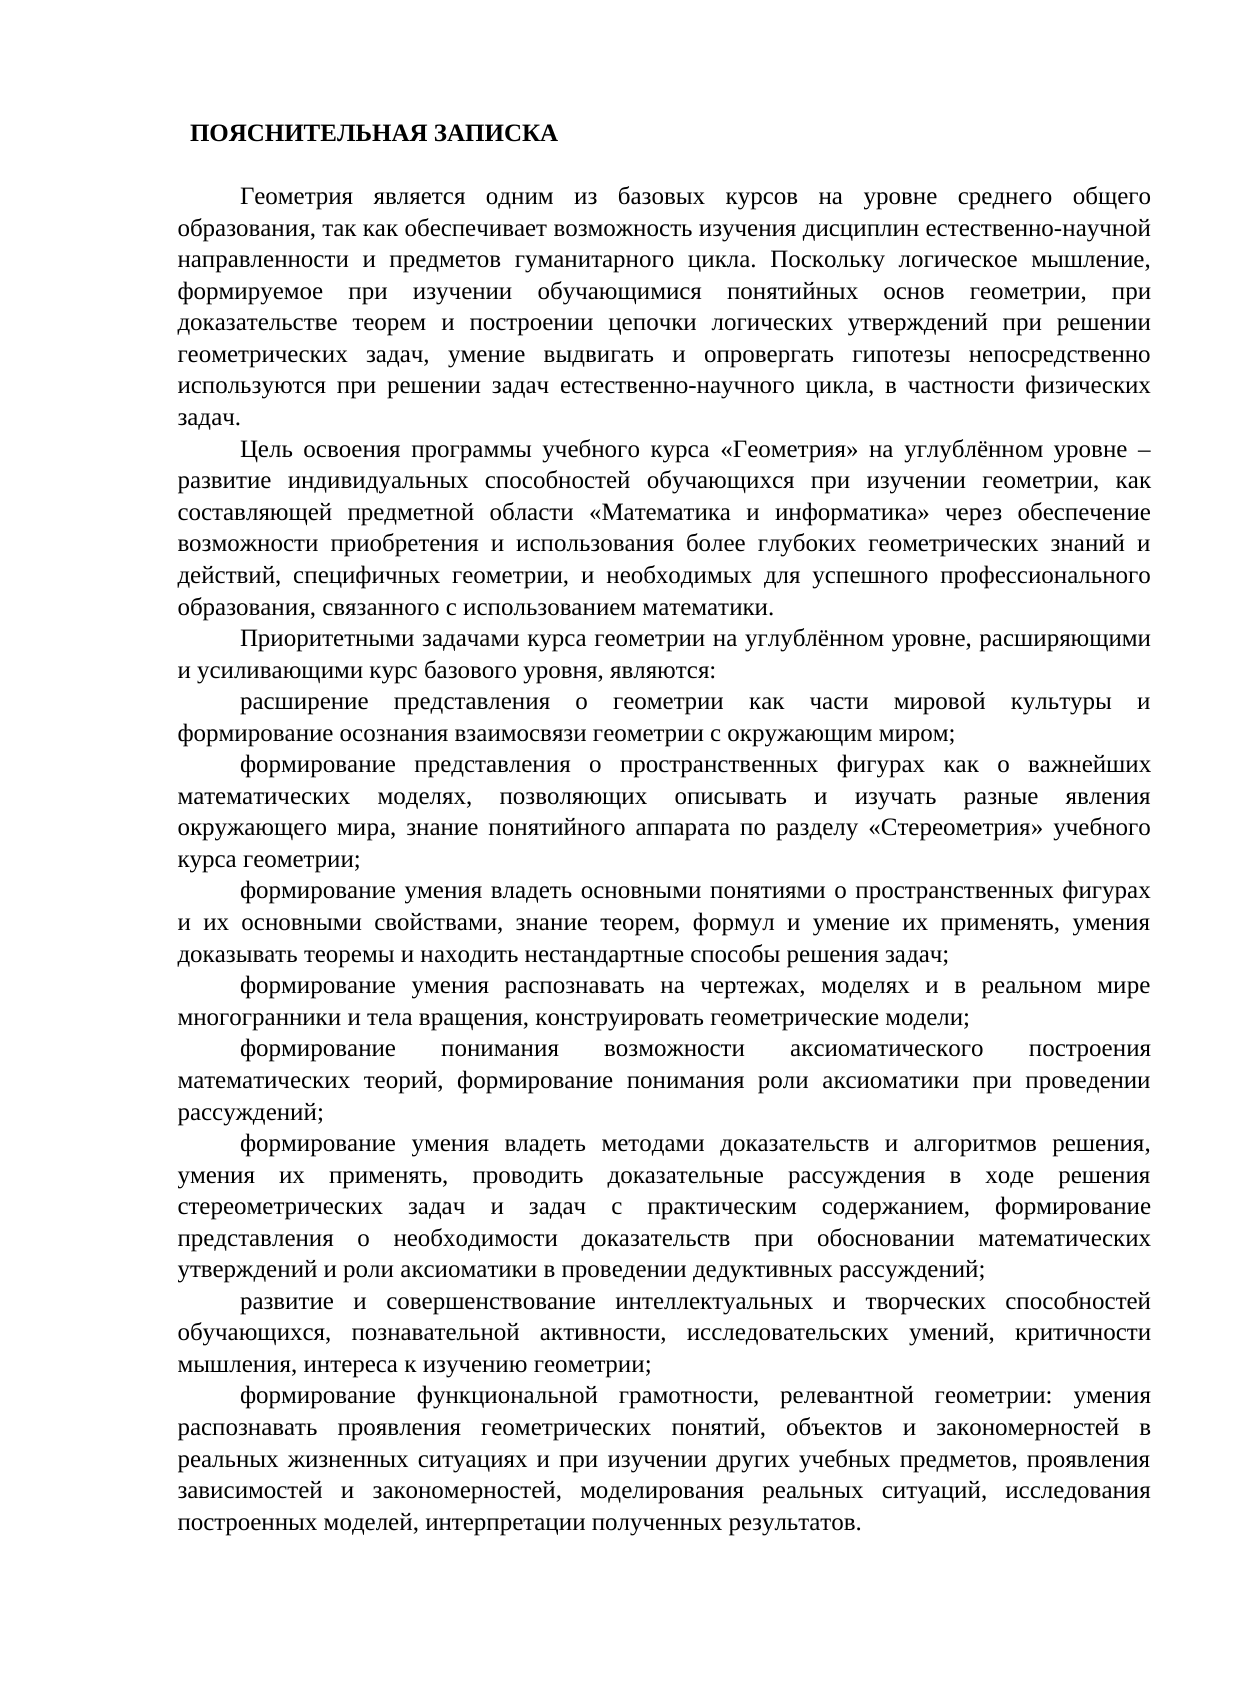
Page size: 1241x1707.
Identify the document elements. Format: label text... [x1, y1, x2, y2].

text ПОЯСНИТЕЛЬНАЯ ЗАПИСКА [190, 118, 1152, 147]
text расширение представления о геометрии как части мировой культуры и формирование осознания взаимосвязи геометрии с окружающим миром; [177, 686, 1152, 747]
text Геометрия является одним из базовых курсов на уровне среднего общего образования, так как обеспечивает возможность изучения дисциплин естественно-научной направленности и предметов гуманитарного цикла. Поскольку логическое мышление, формируемое при изучении обучающимися понятийных основ геометрии, при доказательстве теорем и построении цепочки логических утверждений при решении геометрических задач, умение выдвигать и опровергать гипотезы непосредственно используются при решении задач естественно-научного цикла, в частности физических задач. [177, 181, 1152, 431]
text формирование функциональной грамотности, релевантной геометрии: умения распознавать проявления геометрических понятий, объектов и закономерностей в реальных жизненных ситуациях и при изучении других учебных предметов, проявления зависимостей и закономерностей, моделирования реальных ситуаций, исследования построенных моделей, интерпретации полученных результатов. [177, 1381, 1152, 1536]
text формирование умения владеть методами доказательств и алгоритмов решения, умения их применять, проводить доказательные рассуждения в ходе решения стереометрических задач и задач с практическим содержанием, формирование представления о необходимости доказательств при обосновании математических утверждений и роли аксиоматики в проведении дедуктивных рассуждений; [177, 1128, 1152, 1283]
text формирование умения владеть основными понятиями о пространственных фигурах и их основными свойствами, знание теорем, формул и умение их применять, умения доказывать теоремы и находить нестандартные способы решения задач; [177, 876, 1152, 967]
text Цель освоения программы учебного курса «Геометрия» на углублённом уровне – развитие индивидуальных способностей обучающихся при изучении геометрии, как составляющей предметной области «Математика и информатика» через обеспечение возможности приобретения и использования более глубоких геометрических знаний и действий, специфичных геометрии, и необходимых для успешного профессионального образования, связанного с использованием математики. [177, 434, 1152, 620]
text развитие и совершенствование интеллектуальных и творческих способностей обучающихся, познавательной активности, исследовательских умений, критичности мышления, интереса к изучению геометрии; [177, 1286, 1152, 1378]
text формирование понимания возможности аксиоматического построения математических теорий, формирование понимания роли аксиоматики при проведении рассуждений; [177, 1033, 1152, 1125]
text Приоритетными задачами курса геометрии на углублённом уровне, расширяющими и усиливающими курс базового уровня, являются: [177, 623, 1152, 683]
text формирование представления о пространственных фигурах как о важнейших математических моделях, позволяющих описывать и изучать разные явления окружающего мира, знание понятийного аппарата по разделу «Стереометрия» учебного курса геометрии; [177, 749, 1152, 873]
text формирование умения распознавать на чертежах, моделях и в реальном мире многогранники и тела вращения, конструировать геометрические модели; [177, 970, 1152, 1031]
